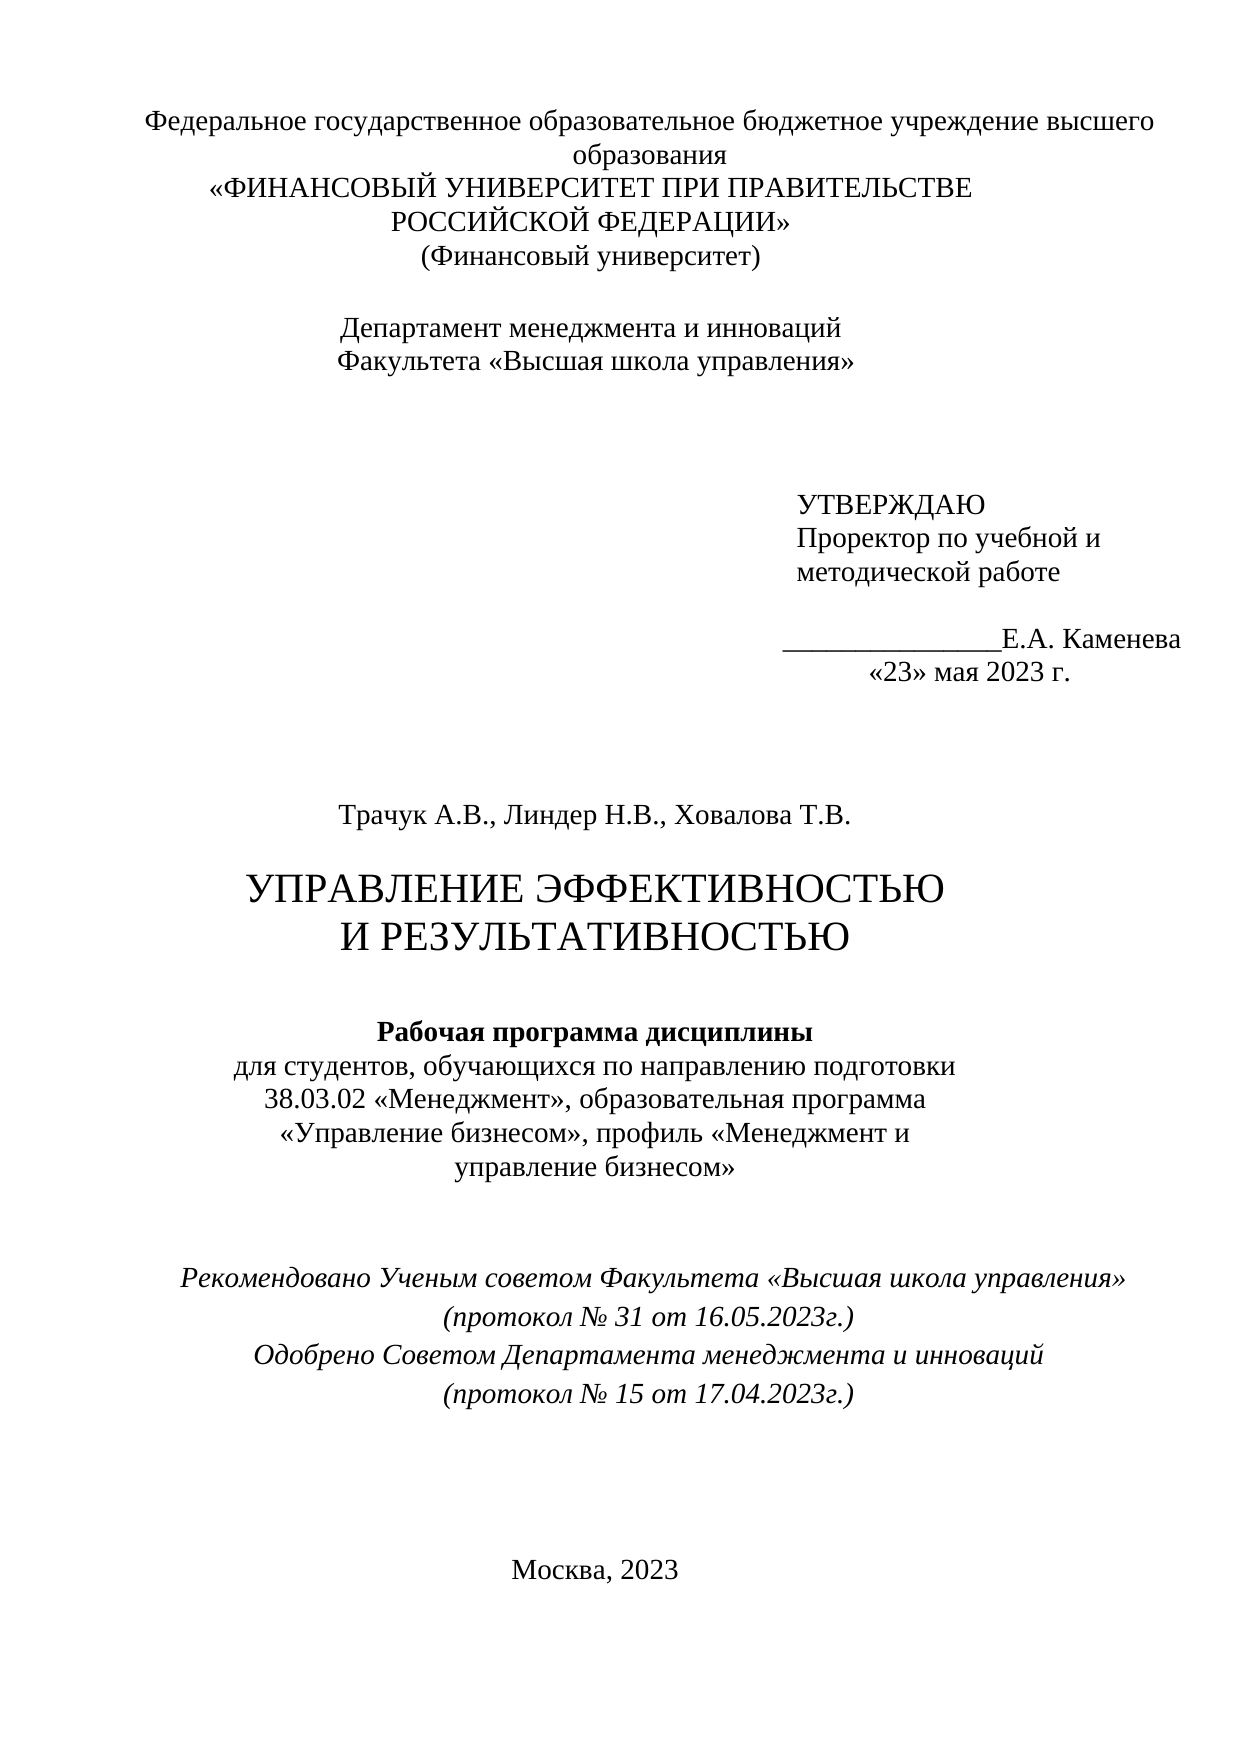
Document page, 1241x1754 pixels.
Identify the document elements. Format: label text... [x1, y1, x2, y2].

text Рабочая программа дисциплины [207, 1014, 983, 1048]
text РОССИЙСКОЙ ФЕДЕРАЦИИ» [118, 204, 1063, 238]
text Москва, 2023 [207, 1552, 983, 1586]
text Департамент менеджмента и инноваций [118, 310, 1063, 343]
text И РЕЗУЛЬТАТИВНОСТЬЮ [207, 912, 983, 960]
text Факультета «Высшая школа управления» [118, 343, 1181, 377]
text (Финансовый университет) [118, 238, 1063, 271]
text «ФИНАНСОВЫЙ УНИВЕРСИТЕТ ПРИ ПРАВИТЕЛЬСТВЕ [118, 171, 1063, 204]
text Рекомендовано Ученым советом Факультета «Высшая школа управления» [118, 1260, 1181, 1294]
text Трачук А.В., Линдер Н.В., Ховалова Т.В. [207, 797, 983, 830]
text методической работе [118, 554, 1181, 587]
text (протокол № 31 от 16.05.2023г.) [118, 1299, 1181, 1332]
text Одобрено Советом Департамента менеджмента и инноваций [118, 1337, 1181, 1371]
text для студентов, обучающихся по направлению подготовки 38.03.02 «Менеджмент», образовательная программа «Управление бизнесом», профиль «Менеджмент и управление бизнесом» [207, 1048, 983, 1182]
text _______________Е.А. Каменева [118, 621, 1181, 654]
text «23» мая 2023 г. [118, 654, 1071, 688]
text УТВЕРЖДАЮ [118, 487, 1181, 520]
text Федеральное государственное образовательное бюджетное учреждение высшего образования [118, 103, 1181, 171]
text (протокол № 15 от 17.04.2023г.) [118, 1376, 1181, 1409]
text УПРАВЛЕНИЕ ЭФФЕКТИВНОСТЬЮ [207, 864, 983, 912]
text Проректор по учебной и [118, 520, 1181, 554]
